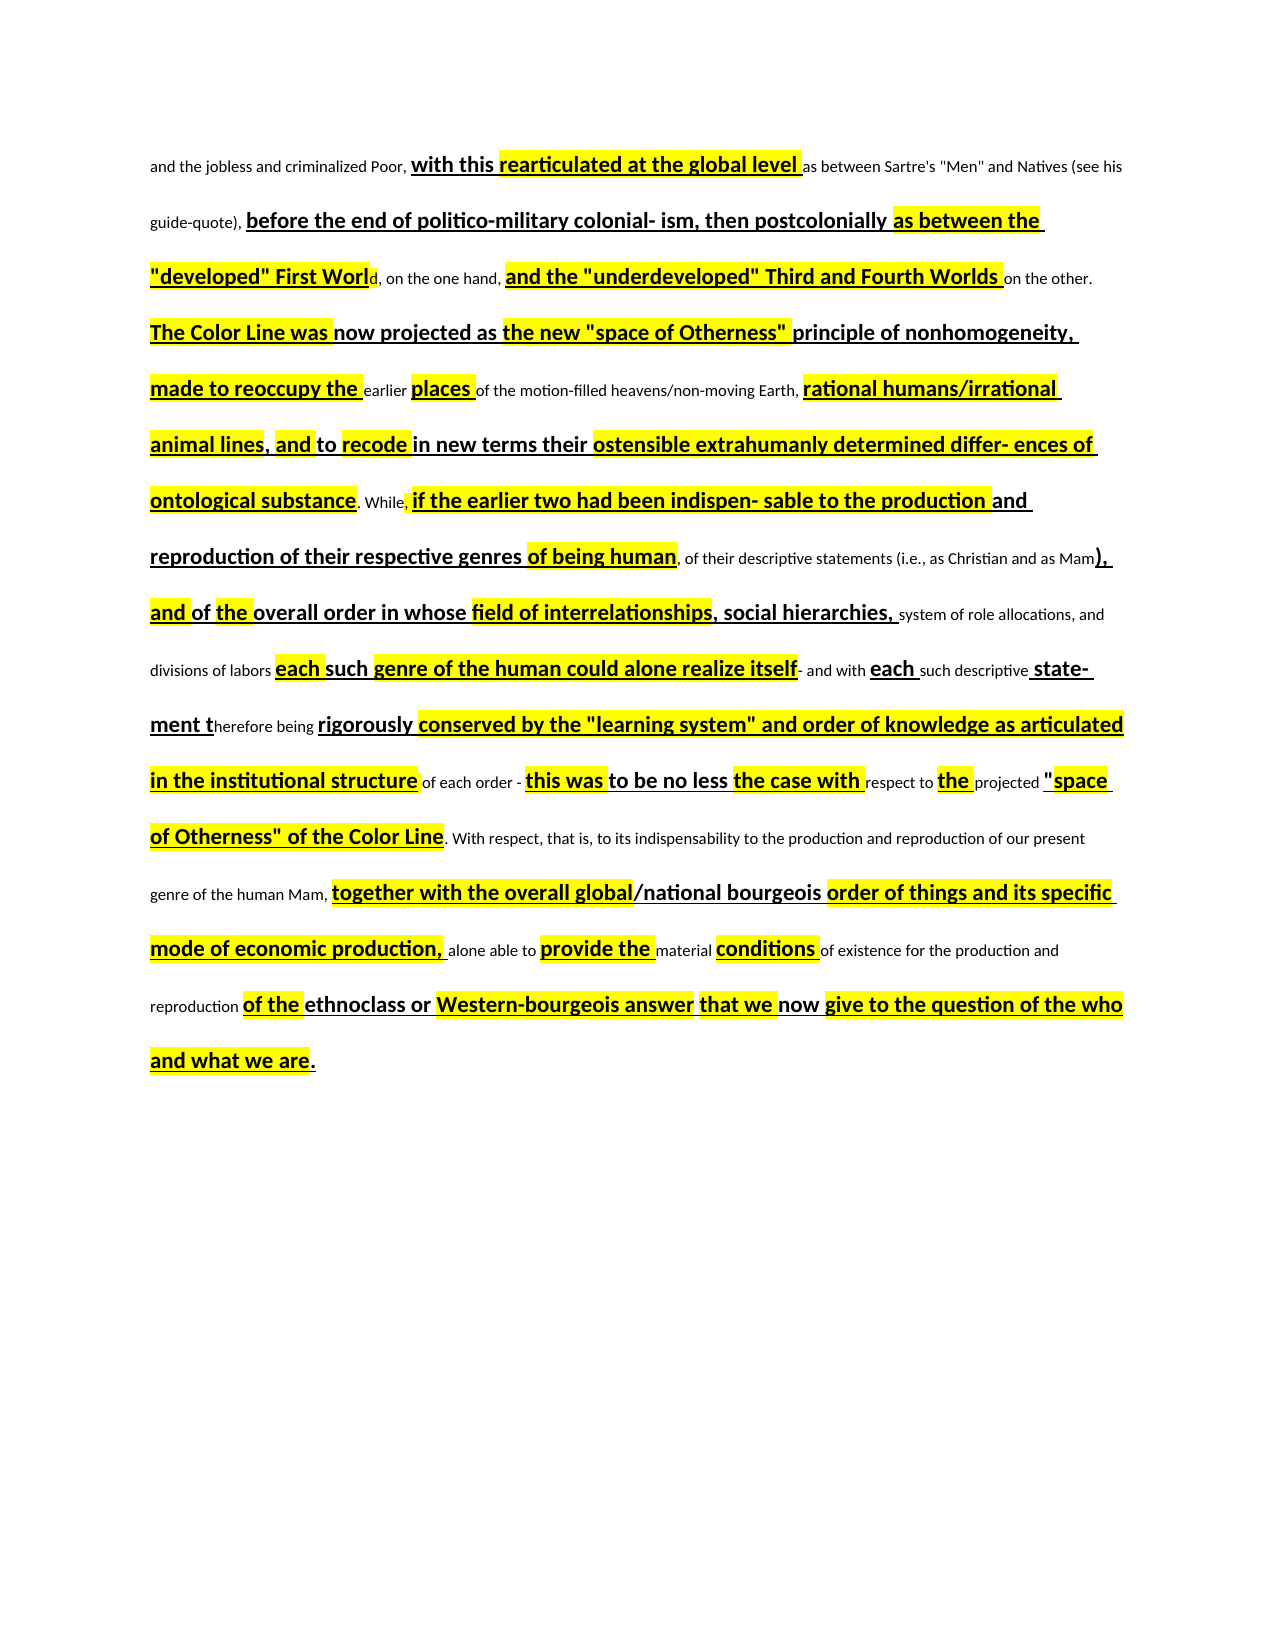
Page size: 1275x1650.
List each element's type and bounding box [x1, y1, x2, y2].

text [150, 150, 1125, 1075]
